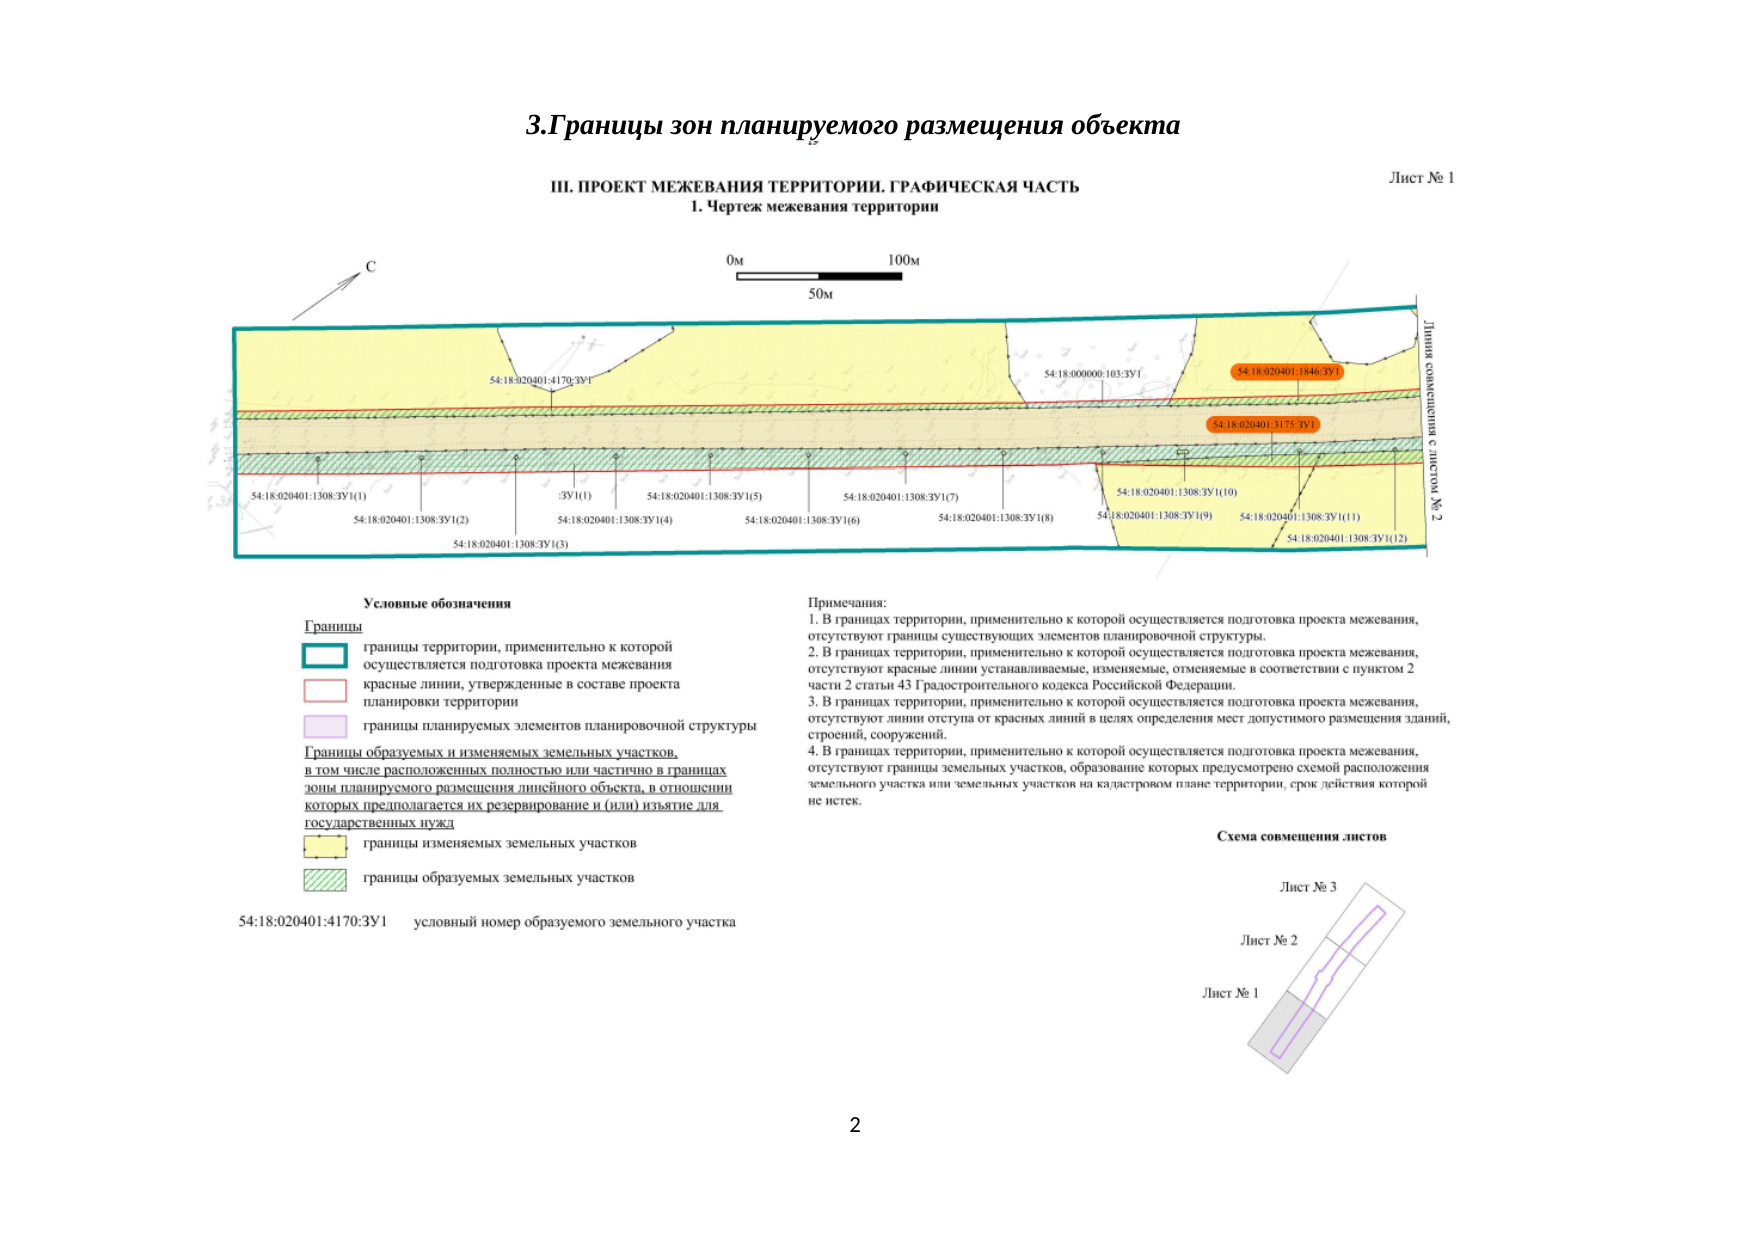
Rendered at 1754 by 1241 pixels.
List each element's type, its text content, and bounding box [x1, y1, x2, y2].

picture [195, 141, 1514, 1090]
text 3.Границы зон планируемого размещения объекта [74, 107, 1636, 141]
